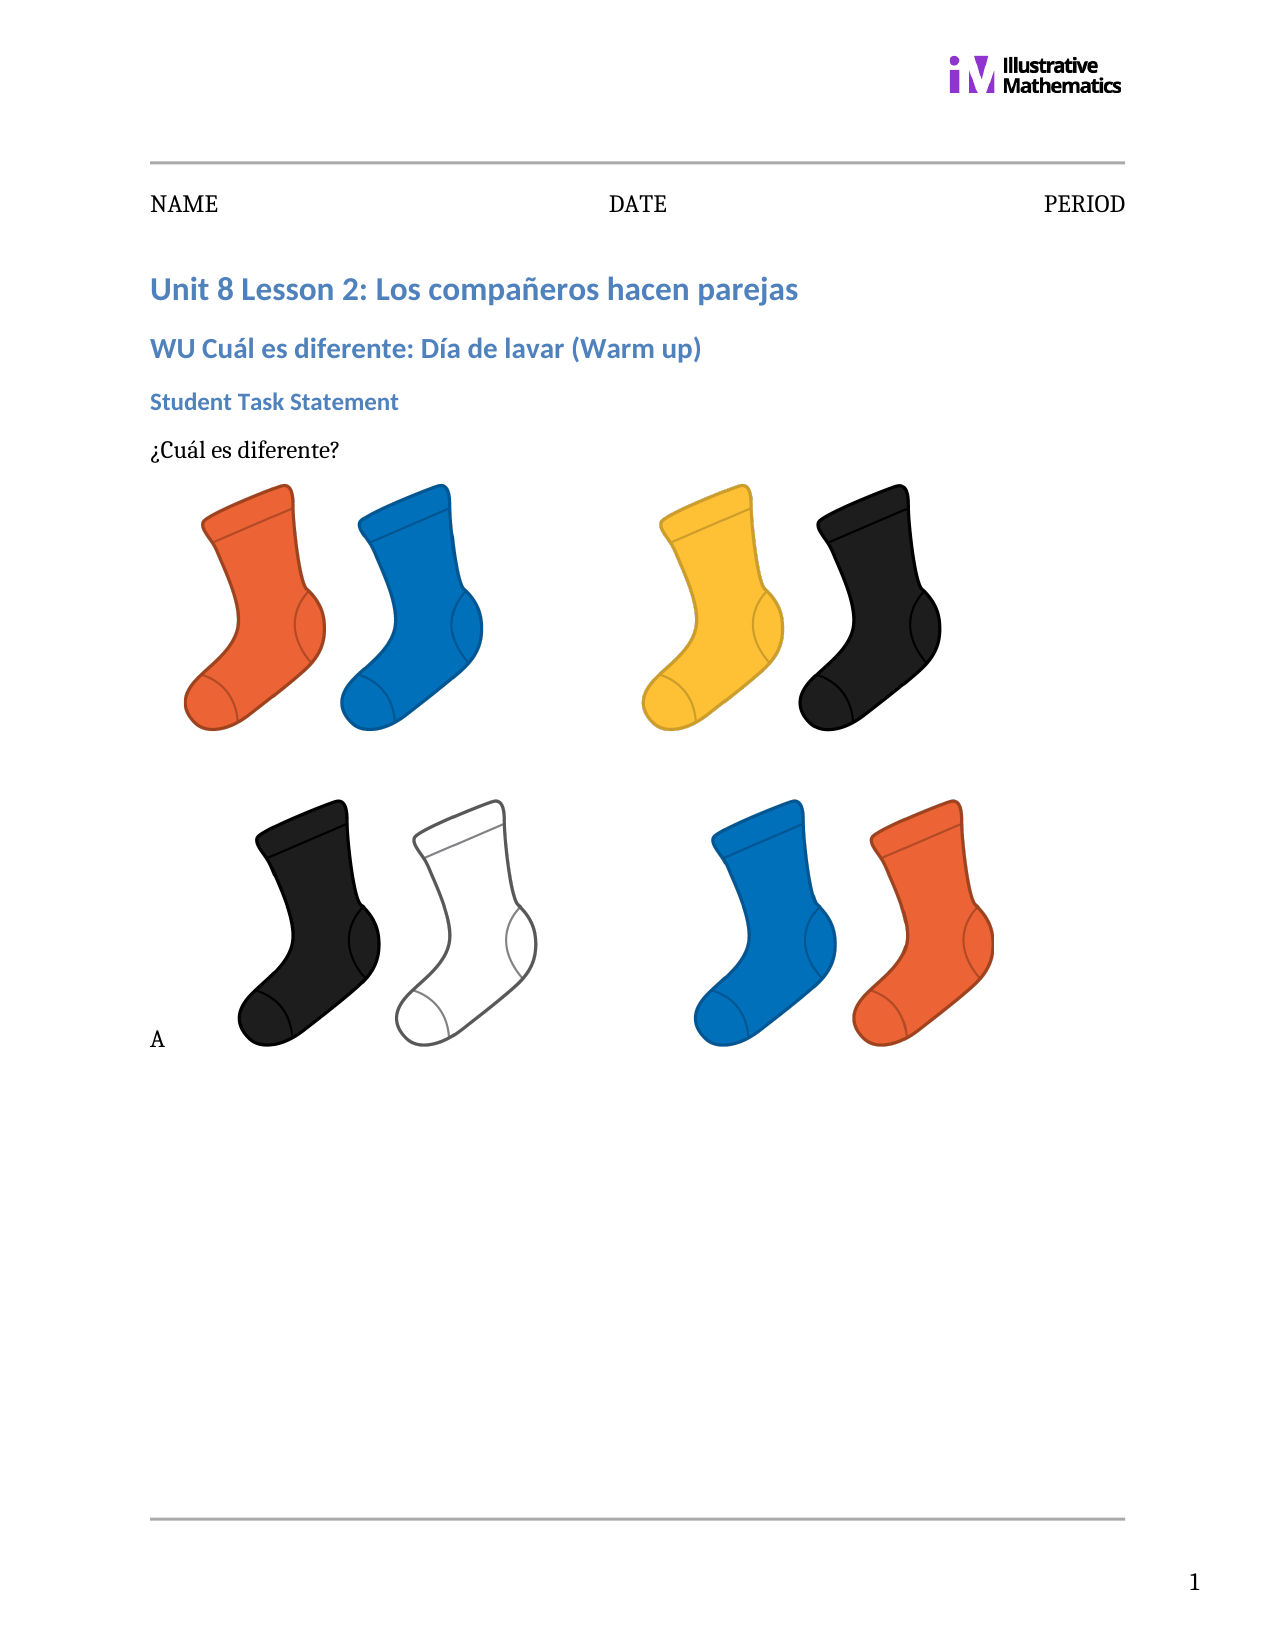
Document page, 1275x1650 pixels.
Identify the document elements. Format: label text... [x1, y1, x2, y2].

subtitle Student Task Statement [150, 386, 1125, 417]
subtitle WU Cuál es diferente: Día de lavar (Warm up) [150, 330, 1125, 366]
picture [949, 55, 1121, 93]
subtitle Unit 8 Lesson 2: Los compañeros hacen parejas [150, 268, 1125, 309]
text ¿Cuál es diferente? [150, 436, 1125, 464]
picture [183, 483, 994, 1047]
